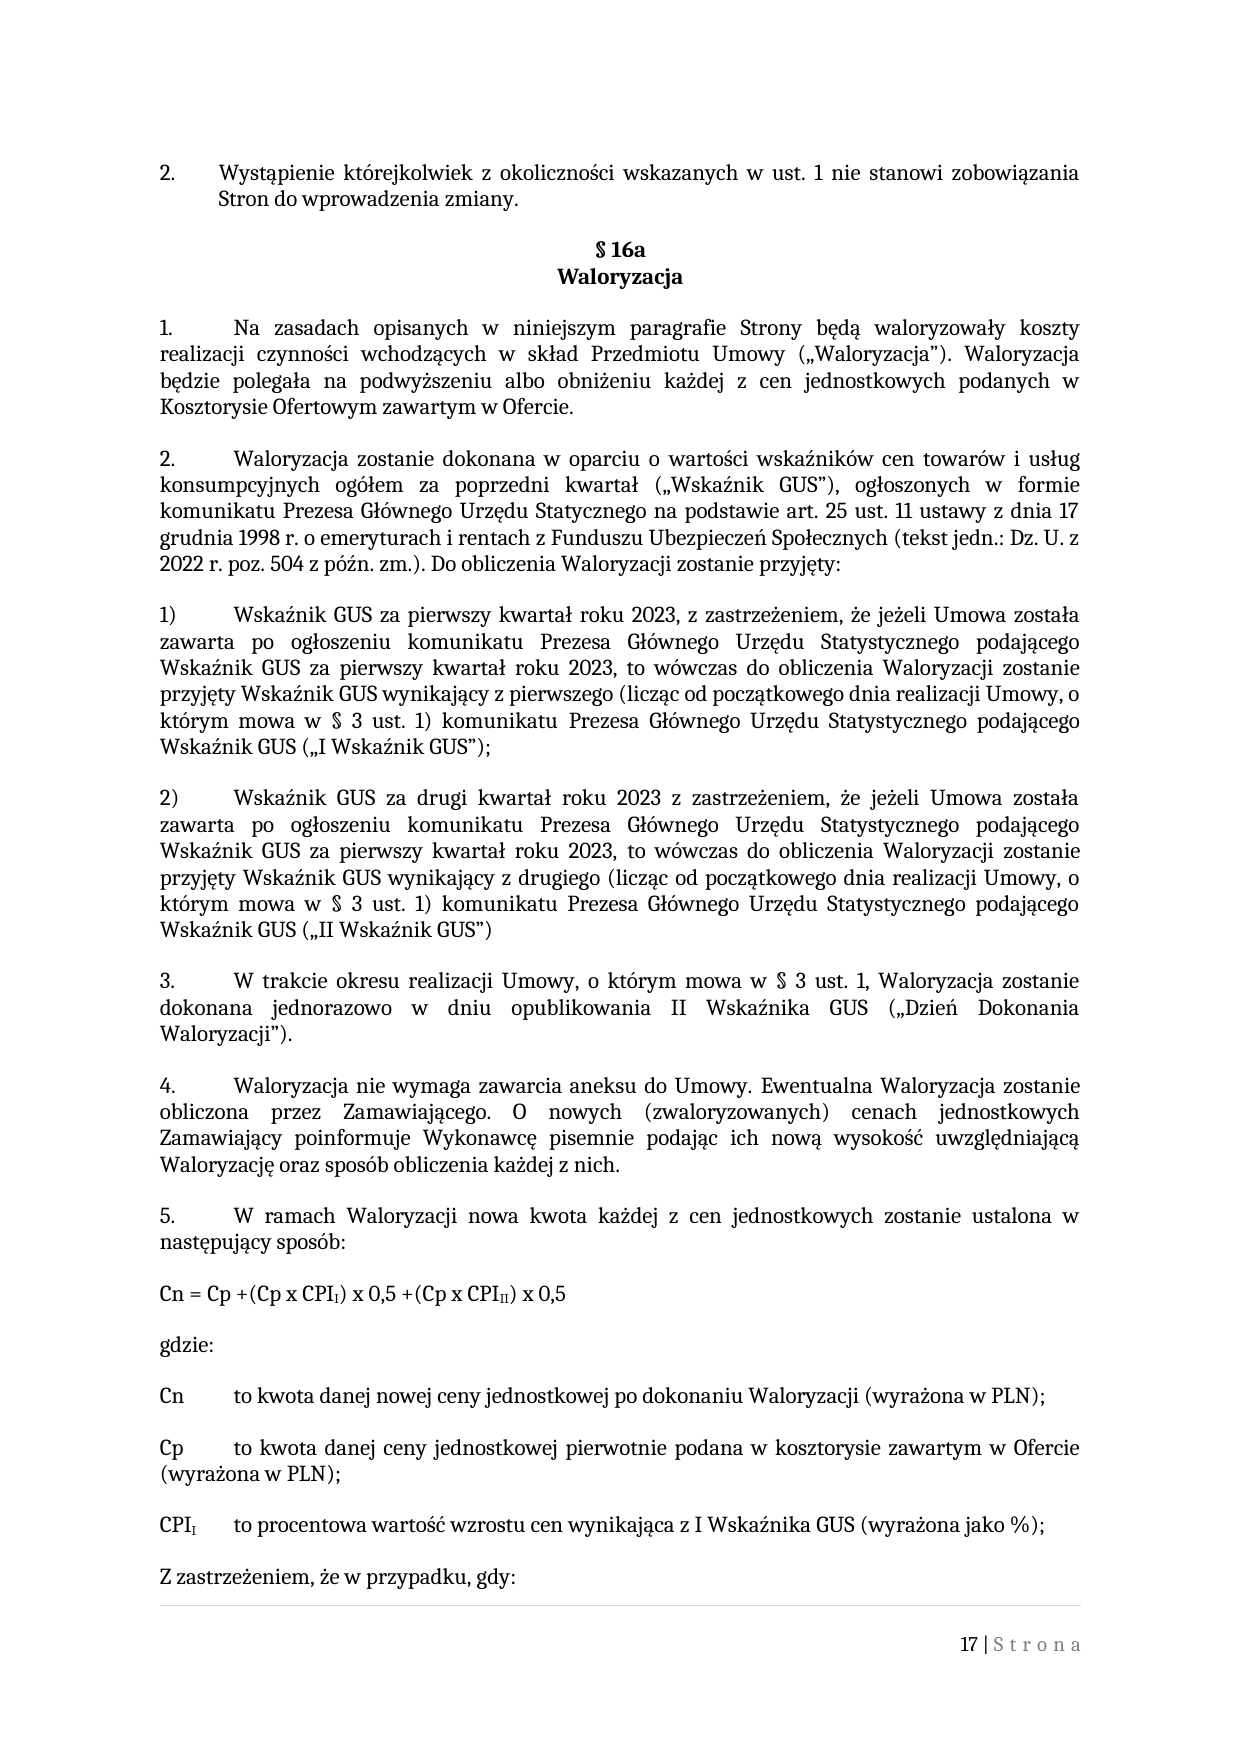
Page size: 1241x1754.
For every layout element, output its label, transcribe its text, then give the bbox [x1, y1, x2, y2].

text 2) Wskaźnik GUS za drugi kwartał roku 2023 z zastrzeżeniem, że jeżeli Umowa została zawarta po ogłoszeniu komunikatu Prezesa Głównego Urzędu Statystycznego podającego Wskaźnik GUS za pierwszy kwartał roku 2023, to wówczas do obliczenia Waloryzacji zostanie przyjęty Wskaźnik GUS wynikający z drugiego (licząc od początkowego dnia realizacji Umowy, o którym mowa w § 3 ust. 1) komunikatu Prezesa Głównego Urzędu Statystycznego podającego Wskaźnik GUS („II Wskaźnik GUS”) [159, 785, 1081, 943]
text 2. Waloryzacja zostanie dokonana w oparciu o wartości wskaźników cen towarów i usług konsumpcyjnych ogółem za poprzedni kwartał („Wskaźnik GUS”), ogłoszonych w formie komunikatu Prezesa Głównego Urzędu Statycznego na podstawie art. 25 ust. 11 ustawy z dnia 17 grudnia 1998 r. o emeryturach i rentach z Funduszu Ubezpieczeń Społecznych (tekst jedn.: Dz. U. z 2022 r. poz. 504 z późn. zm.). Do obliczenia Waloryzacji zostanie przyjęty: [159, 445, 1081, 577]
text gdzie: [159, 1332, 1081, 1358]
text CPII to procentowa wartość wzrostu cen wynikająca z I Wskaźnika GUS (wyrażona jako %); [159, 1512, 1081, 1539]
text § 16a Waloryzacja [159, 237, 1081, 290]
text Cp to kwota danej ceny jednostkowej pierwotnie podana w kosztorysie zawartym w Ofercie (wyrażona w PLN); [159, 1434, 1081, 1487]
text Cn to kwota danej nowej ceny jednostkowej po dokonaniu Waloryzacji (wyrażona w PLN); [159, 1383, 1081, 1409]
list Wystąpienie którejkolwiek z okoliczności wskazanych w ust. 1 nie stanowi zobowiązania Stron do wprowadzenia zmiany. [159, 159, 1081, 212]
text 1. Na zasadach opisanych w niniejszym paragrafie Strony będą waloryzowały koszty realizacji czynności wchodzących w skład Przedmiotu Umowy („Waloryzacja”). Waloryzacja będzie polegała na podwyższeniu albo obniżeniu każdej z cen jednostkowych podanych w Kosztorysie Ofertowym zawartym w Ofercie. [159, 315, 1081, 420]
text Cn = Cp +(Cp x CPII) x 0,5 +(Cp x CPIII) x 0,5 [159, 1281, 1081, 1307]
text 4. Waloryzacja nie wymaga zawarcia aneksu do Umowy. Ewentualna Waloryzacja zostanie obliczona przez Zamawiającego. O nowych (zwaloryzowanych) cenach jednostkowych Zamawiający poinformuje Wykonawcę pisemnie podając ich nową wysokość uwzględniającą Waloryzację oraz sposób obliczenia każdej z nich. [159, 1072, 1081, 1178]
text 5. W ramach Waloryzacji nowa kwota każdej z cen jednostkowych zostanie ustalona w następujący sposób: [159, 1203, 1081, 1256]
text Z zastrzeżeniem, że w przypadku, gdy: [159, 1564, 1081, 1590]
text 1) Wskaźnik GUS za pierwszy kwartał roku 2023, z zastrzeżeniem, że jeżeli Umowa została zawarta po ogłoszeniu komunikatu Prezesa Głównego Urzędu Statystycznego podającego Wskaźnik GUS za pierwszy kwartał roku 2023, to wówczas do obliczenia Waloryzacji zostanie przyjęty Wskaźnik GUS wynikający z pierwszego (licząc od początkowego dnia realizacji Umowy, o którym mowa w § 3 ust. 1) komunikatu Prezesa Głównego Urzędu Statystycznego podającego Wskaźnik GUS („I Wskaźnik GUS”); [159, 602, 1081, 760]
text 3. W trakcie okresu realizacji Umowy, o którym mowa w § 3 ust. 1, Waloryzacja zostanie dokonana jednorazowo w dniu opublikowania II Wskaźnika GUS („Dzień Dokonania Waloryzacji”). [159, 968, 1081, 1047]
